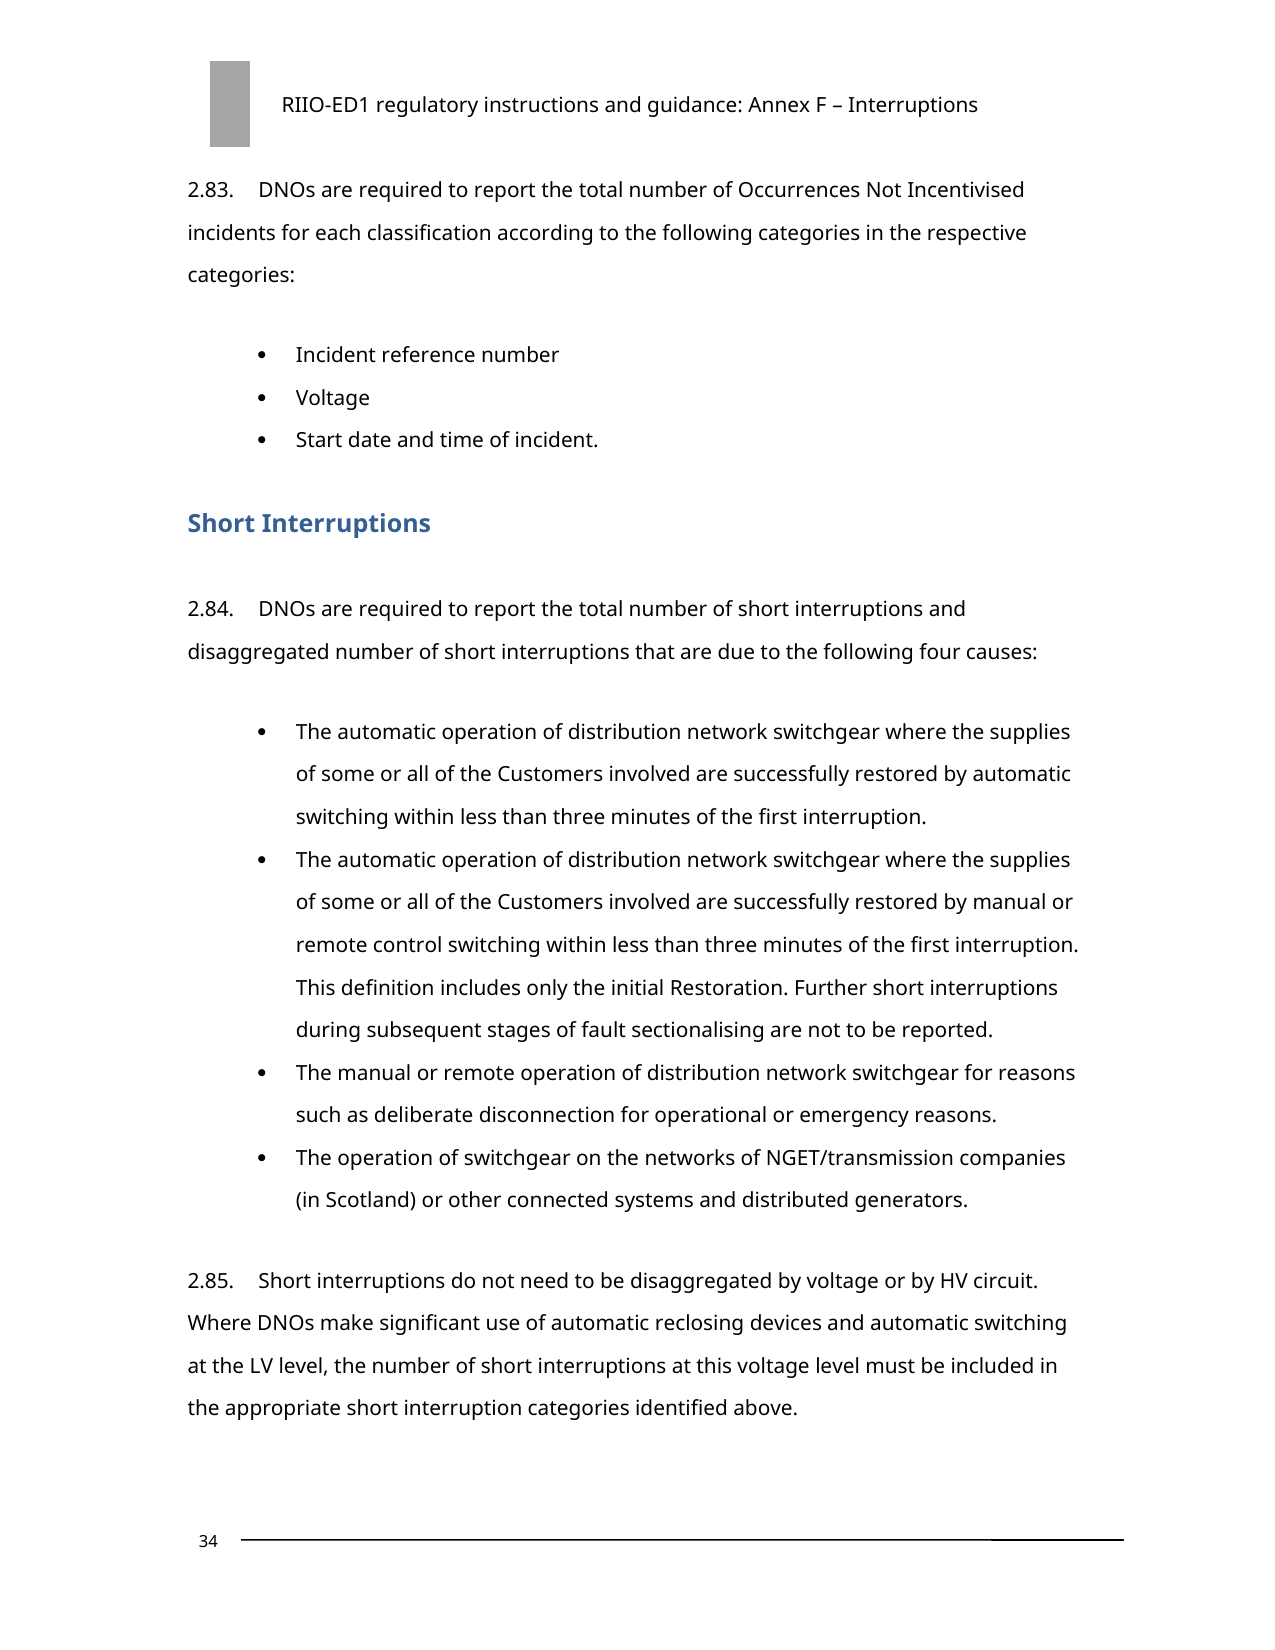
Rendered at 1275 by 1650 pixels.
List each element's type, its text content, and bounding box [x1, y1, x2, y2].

subtitle Short Interruptions [187, 506, 1088, 540]
text DNOs are required to report the total number of Occurrences Not Incentivised incidents for each classification according to the following categories in the respective categories: [187, 175, 1088, 289]
text Voltage [258, 383, 1088, 411]
text Start date and time of incident. [258, 426, 1088, 454]
text DNOs are required to report the total number of short interruptions and disaggregated number of short interruptions that are due to the following four causes: [187, 594, 1088, 665]
text The automatic operation of distribution network switchgear where the supplies of some or all of the Customers involved are successfully restored by manual or remote control switching within less than three minutes of the first interruption. This definition includes only the initial Restoration. Further short interruptions during subsequent stages of fault sectionalising are not to be reported. [258, 845, 1088, 1044]
text Incident reference number [258, 340, 1088, 369]
text The automatic operation of distribution network switchgear where the supplies of some or all of the Customers involved are successfully restored by automatic switching within less than three minutes of the first interruption. [258, 717, 1088, 831]
text The manual or remote operation of distribution network switchgear for reasons such as deliberate disconnection for operational or emergency reasons. [258, 1058, 1088, 1129]
text The operation of switchgear on the networks of NGET/transmission companies (in Scotland) or other connected systems and distributed generators. [258, 1143, 1088, 1214]
text Short interruptions do not need to be disaggregated by voltage or by HV circuit. Where DNOs make significant use of automatic reclosing devices and automatic switching at the LV level, the number of short interruptions at this voltage level must be included in the appropriate short interruption categories identified above. [187, 1266, 1088, 1422]
